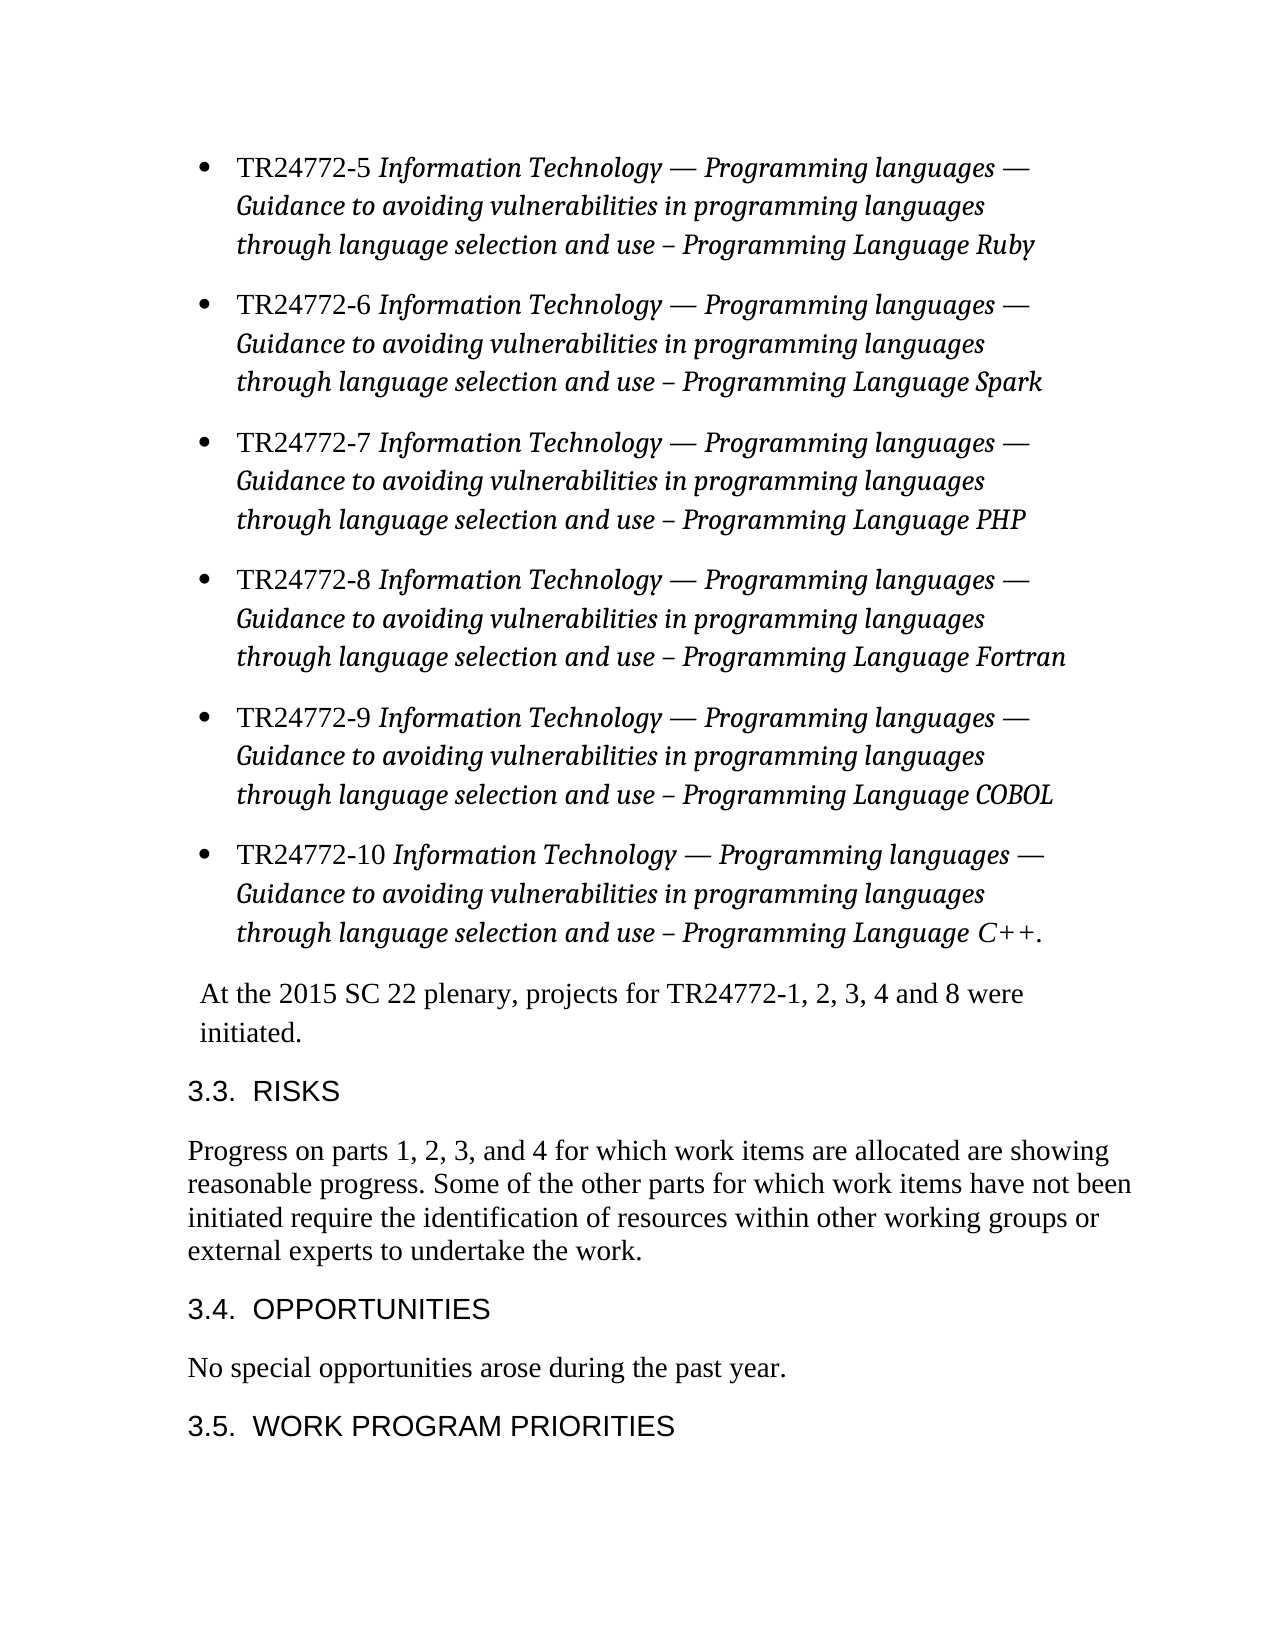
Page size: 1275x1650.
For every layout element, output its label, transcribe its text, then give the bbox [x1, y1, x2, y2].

text 3.4. OPPORTUNITIES [187, 1292, 1087, 1325]
text 3.5. WORK PROGRAM PRIORITIES [187, 1409, 1087, 1442]
list TR24772-9 Information Technology — Programming languages — Guidance to avoiding vulnerabilities in programming languages through language selection and use – Programming Language COBOL [199, 700, 1087, 812]
text No special opportunities arose during the past year. [187, 1350, 1087, 1384]
text 3.3. RISKS [187, 1074, 1087, 1108]
text Progress on parts 1, 2, 3, and 4 for which work items are allocated are showing reasonable progress. Some of the other parts for which work items have not been initiated require the identification of resources within other working groups or external experts to undertake the work. [187, 1133, 1162, 1267]
list TR24772-8 Information Technology — Programming languages — Guidance to avoiding vulnerabilities in programming languages through language selection and use – Programming Language Fortran [199, 562, 1087, 674]
list TR24772-10 Information Technology — Programming languages — Guidance to avoiding vulnerabilities in programming languages through language selection and use – Programming Language C++. [199, 837, 1087, 950]
list TR24772-7 Information Technology — Programming languages — Guidance to avoiding vulnerabilities in programming languages through language selection and use – Programming Language PHP [199, 425, 1087, 537]
text At the 2015 SC 22 plenary, projects for TR24772-1, 2, 3, 4 and 8 were initiated. [199, 976, 1132, 1048]
list TR24772-5 Information Technology — Programming languages — Guidance to avoiding vulnerabilities in programming languages through language selection and use – Programming Language Ruby [199, 150, 1087, 262]
list TR24772-6 Information Technology — Programming languages — Guidance to avoiding vulnerabilities in programming languages through language selection and use – Programming Language Spark [199, 287, 1087, 399]
